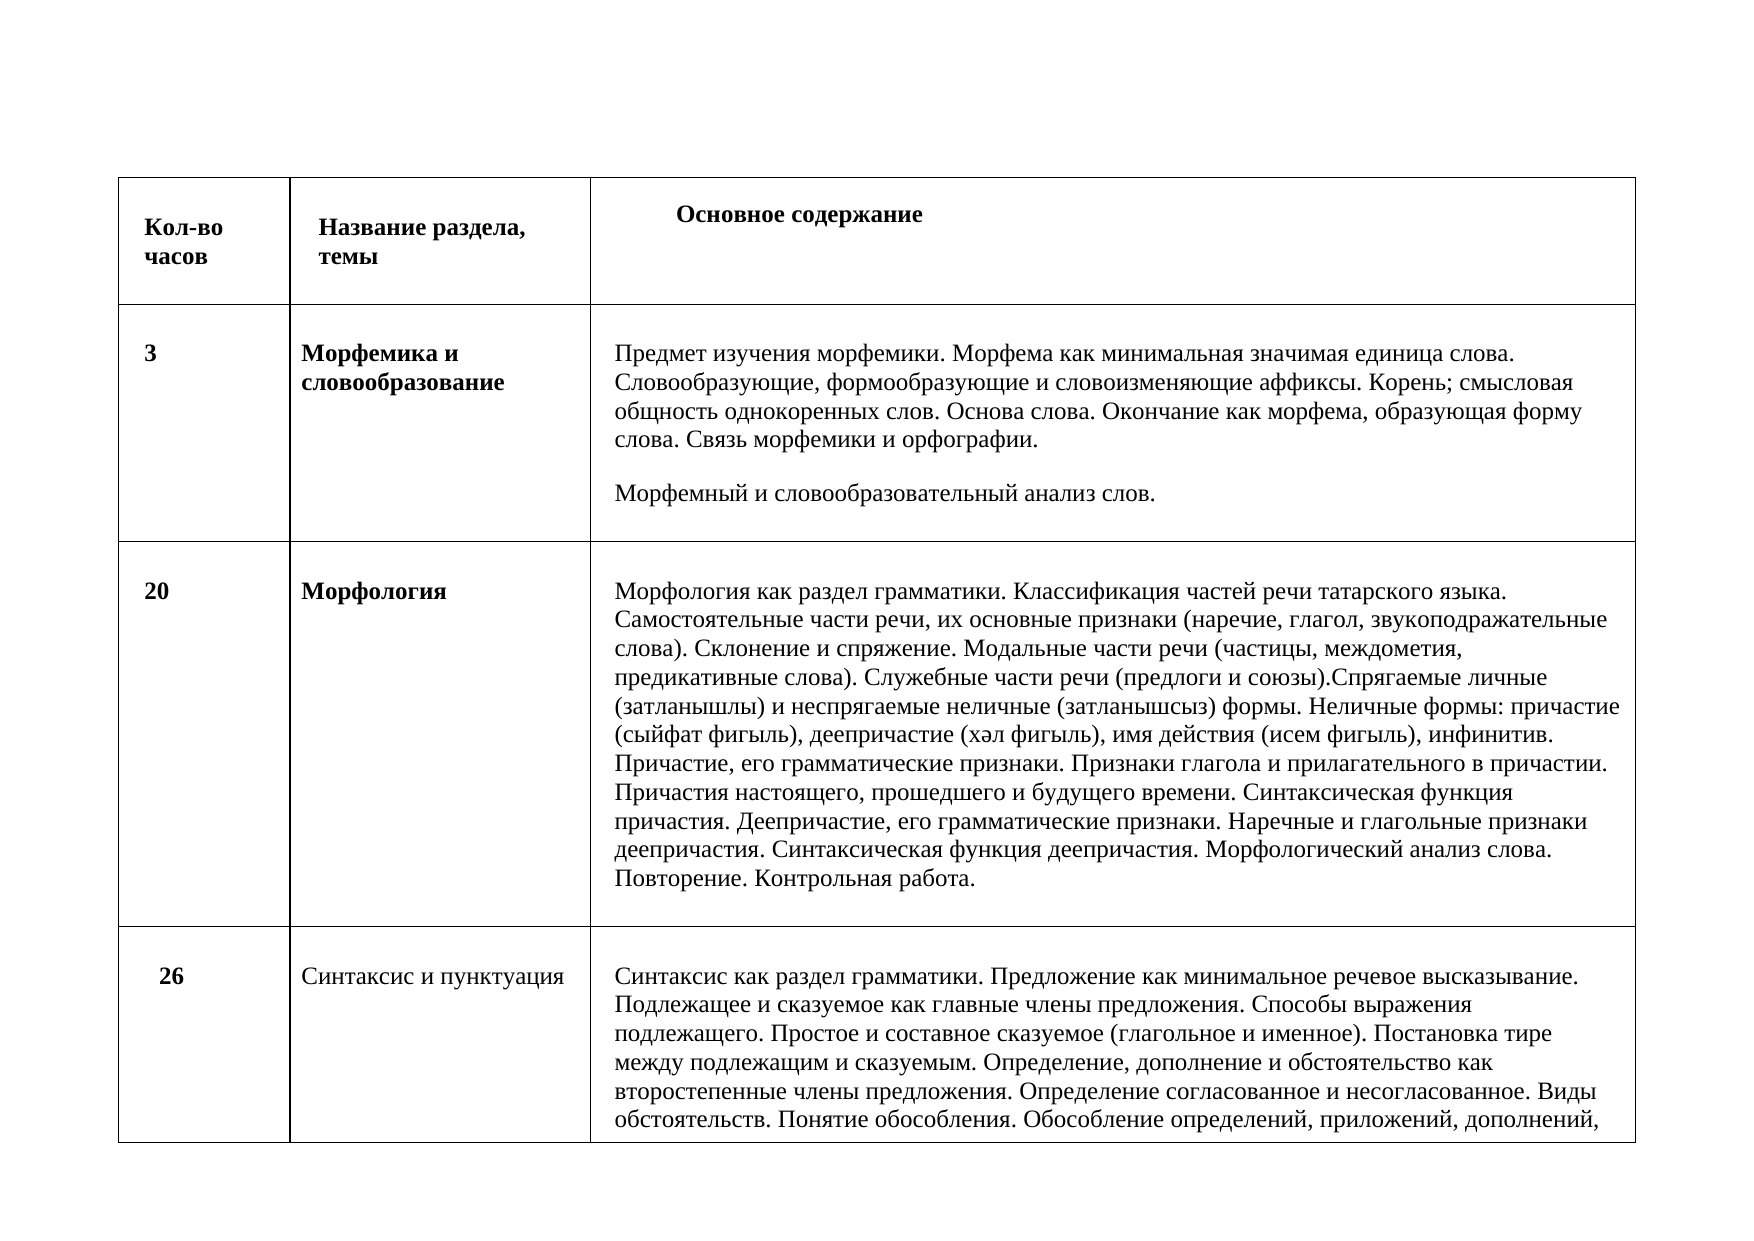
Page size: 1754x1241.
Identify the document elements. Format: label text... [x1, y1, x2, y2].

table_cell Синтаксис и пунктуация [291, 927, 590, 1142]
table_cell Морфемика и словообразование [291, 305, 590, 541]
table_header Название раздела, темы [291, 178, 590, 303]
table_cell 20 [119, 542, 289, 926]
table_cell Морфология как раздел грамматики. Классификация частей речи татарского языка. Самостоятельные части речи, их основные признаки (наречие, глагол, звукоподражательные слова). Склонение и спряжение. Модальные части речи (частицы, междометия, предикативные слова). Служебные части речи (предлоги и союзы).Спрягаемые личные (затланышлы) и неспрягаемые неличные (затланышсыз) формы. Неличные формы: причастие (сыйфат фигыль), деепричастие (хәл фигыль), имя действия (исем фигыль), инфинитив. Причастие, его грамматические признаки. Признаки глагола и прилагательного в причастии. Причастия настоящего, прошедшего и будущего времени. Синтаксическая функция причастия. Деепричастие, его грамматические признаки. Наречные и глагольные признаки деепричастия. Синтаксическая функция деепричастия. Морфологический анализ слова. Повторение. Контрольная работа. [591, 542, 1635, 926]
table_cell Морфология [291, 542, 590, 926]
table_cell 3 [119, 305, 289, 541]
table_header Основное содержание [591, 178, 1635, 303]
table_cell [591, 927, 1635, 1142]
table_header Кол-во часов [119, 178, 289, 303]
table_cell 26 [119, 927, 289, 1142]
table_cell Предмет изучения морфемики. Морфема как минимальная значимая единица слова. Словообразующие, формообразующие и словоизменяющие аффиксы. Корень; смысловая общность однокоренных слов. Основа слова. Окончание как морфема, образующая форму слова. Связь морфемики и орфографии. Морфемный и словообразовательный анализ слов. [591, 305, 1635, 541]
